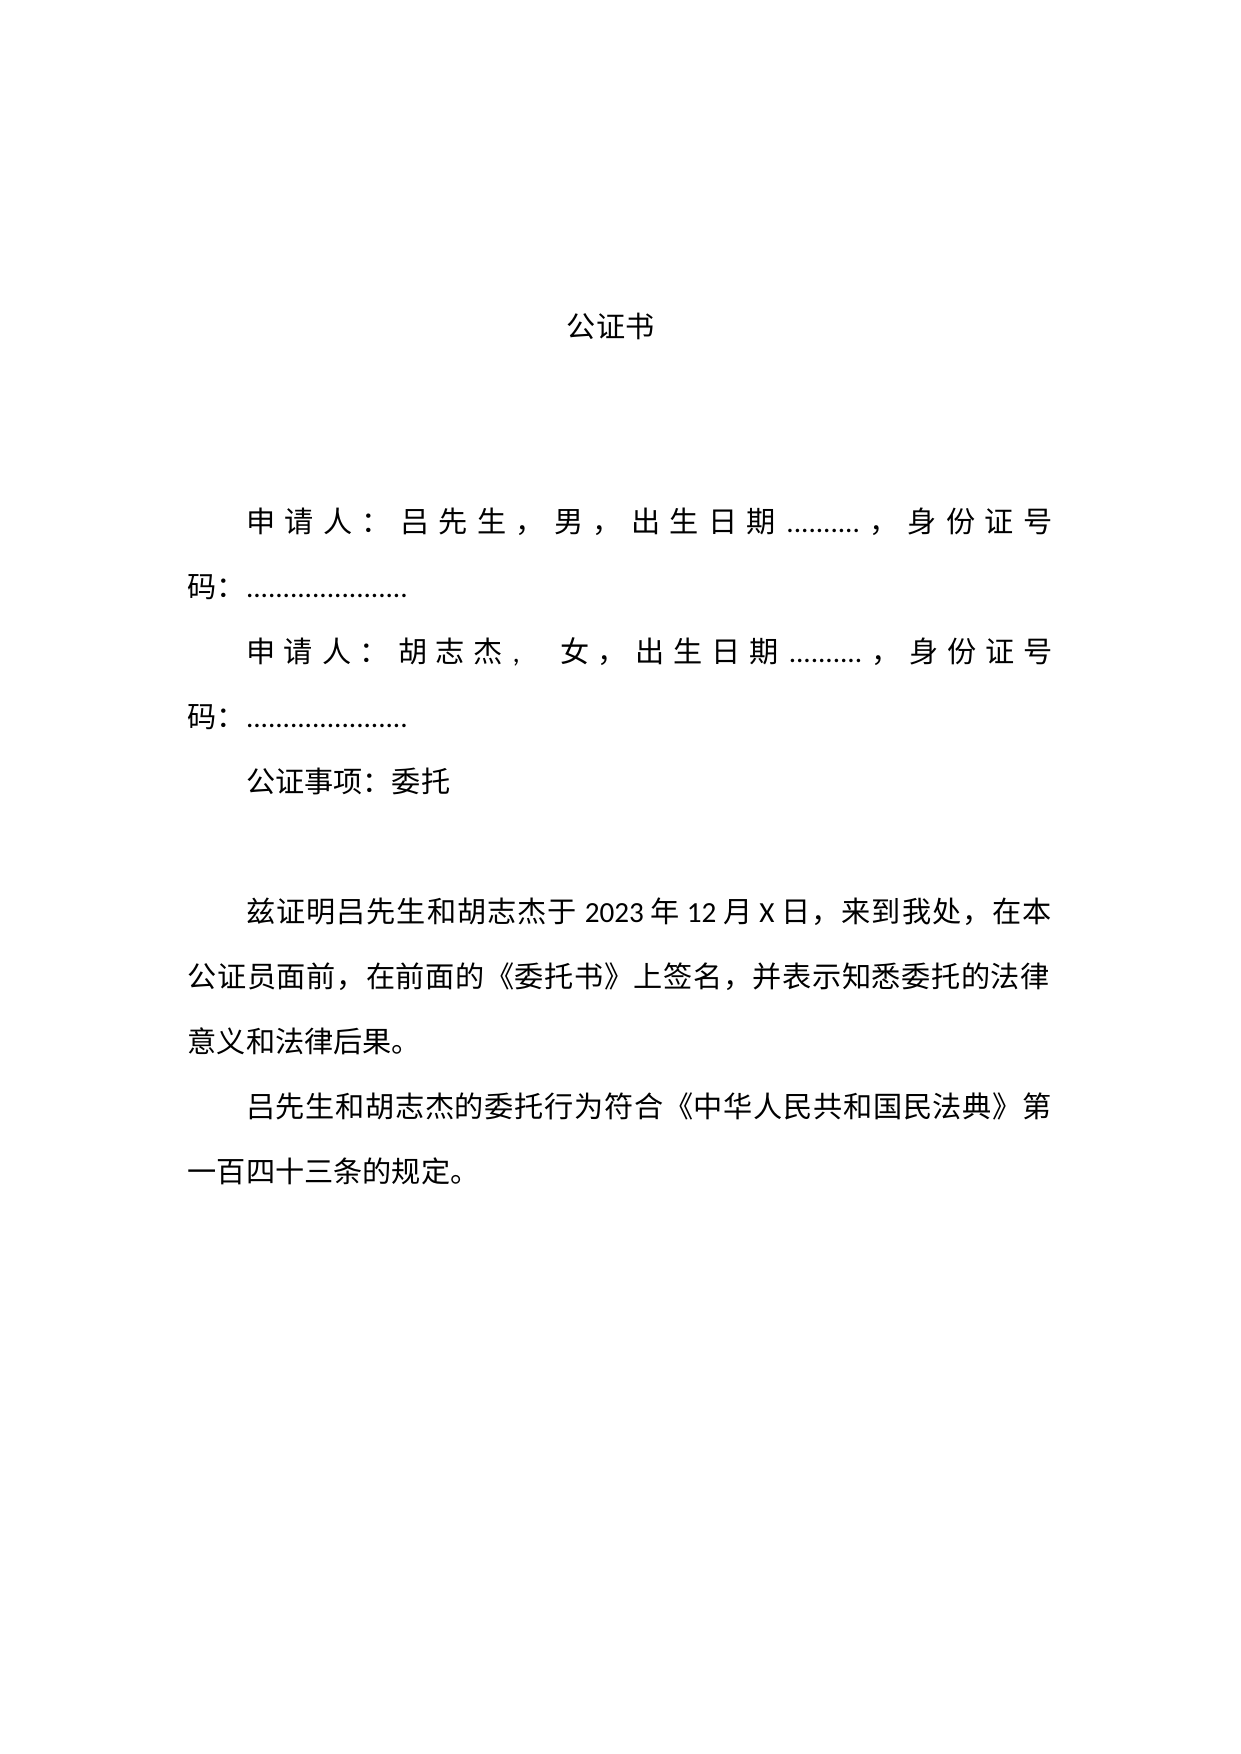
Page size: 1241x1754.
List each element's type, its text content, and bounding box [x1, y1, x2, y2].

text 申请人：胡志杰, 女，出生日期..........，身份证号码：...................... [187, 617, 1053, 747]
text 公证书 [187, 292, 1053, 357]
text 申请人：吕先生，男，出生日期..........，身份证号码：...................... [187, 487, 1053, 617]
text 公证事项：委托 [187, 747, 1053, 812]
text 吕先生和胡志杰的委托行为符合《中华人民共和国民法典》第一百四十三条的规定。 [187, 1072, 1053, 1202]
text 兹证明吕先生和胡志杰于2023年12月X日，来到我处，在本公证员面前，在前面的《委托书》上签名，并表示知悉委托的法律意义和法律后果。 [187, 877, 1053, 1072]
